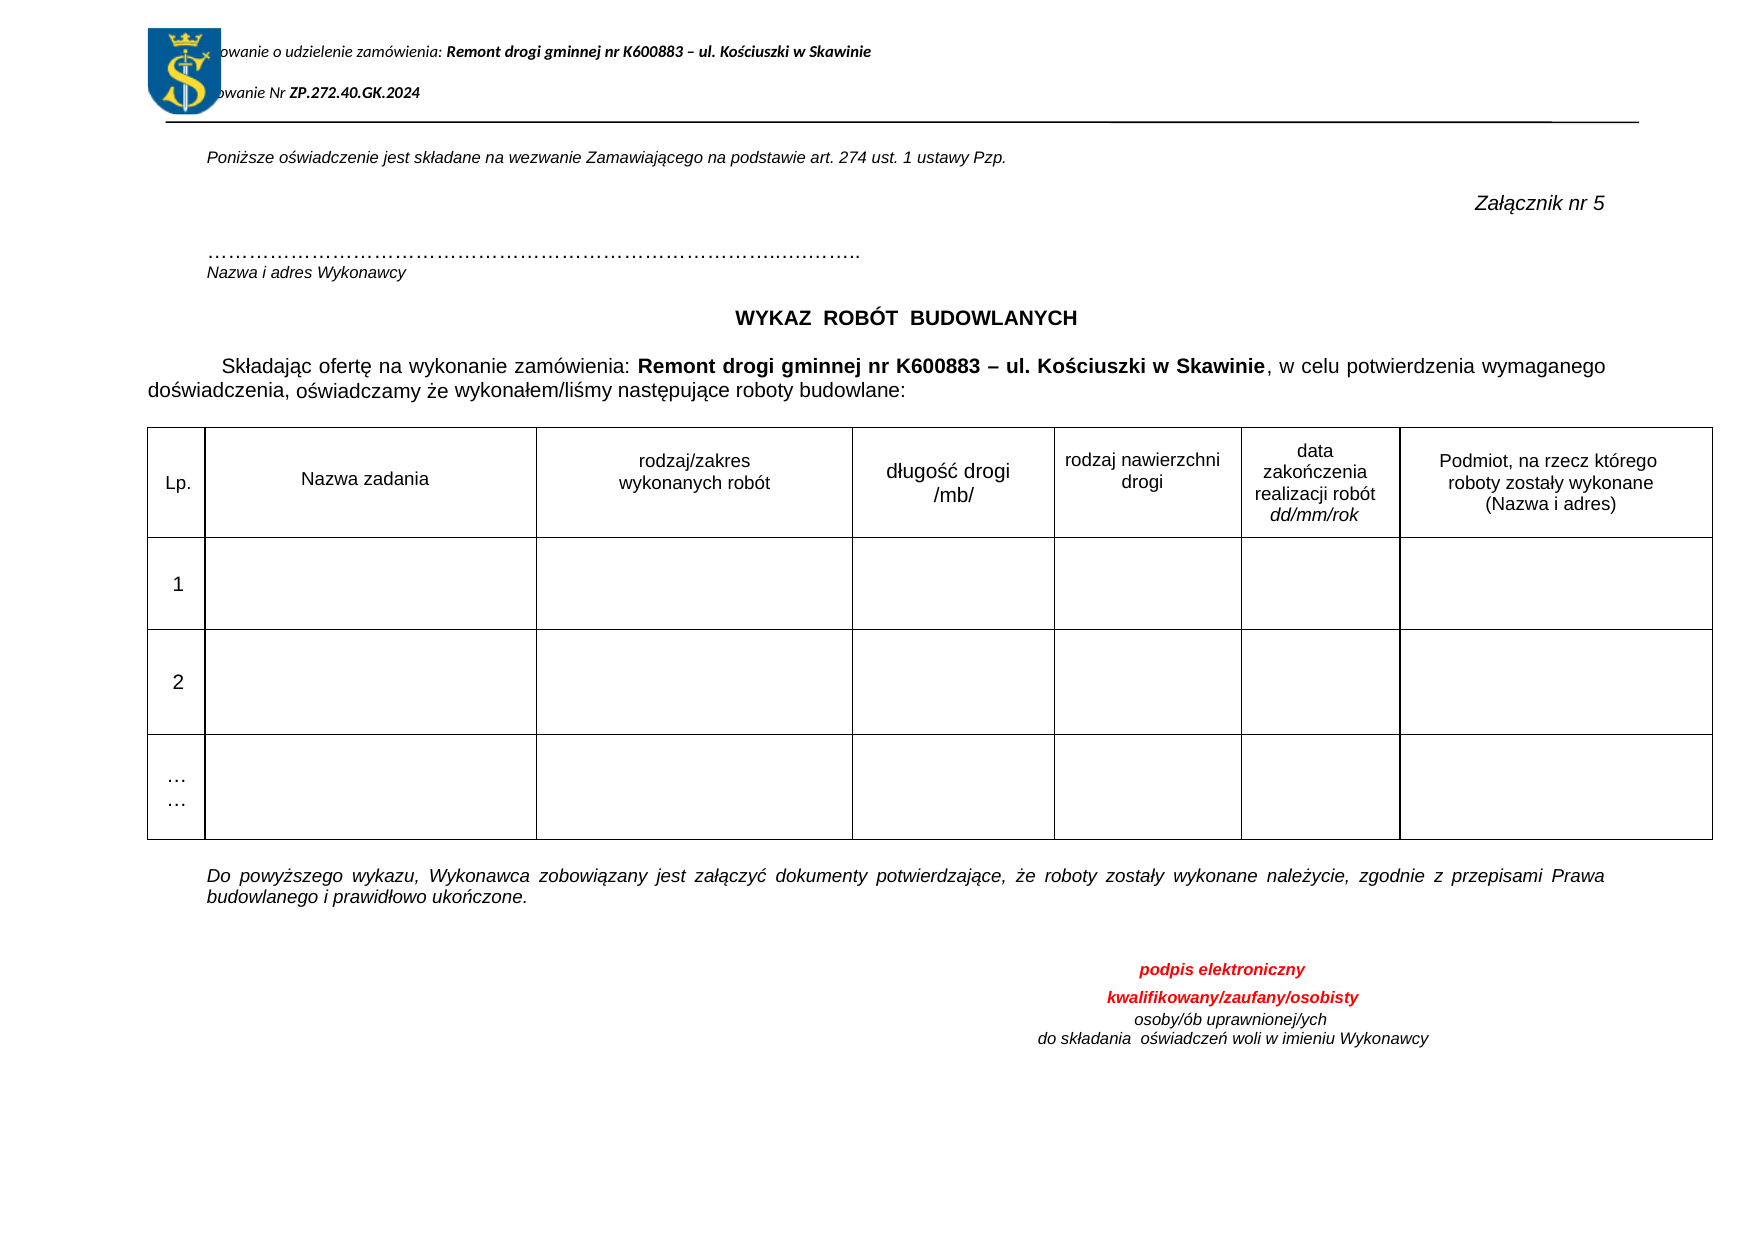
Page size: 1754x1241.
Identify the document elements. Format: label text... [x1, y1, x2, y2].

table_header rodzaj/zakres wykonanych robót [537, 428, 852, 537]
text podpis elektroniczny kwalifikowany/zaufany/osobisty osoby/ób uprawnionej/ych do składania oświadczeń woli w imieniu Wykonawcy [148, 960, 1606, 1067]
table_cell [1055, 735, 1241, 839]
table_cell [853, 735, 1054, 839]
text WYKAZ ROBÓT BUDOWLANYCH [207, 306, 1606, 330]
table_cell [537, 630, 852, 734]
table_cell [206, 538, 536, 629]
text ………………………………………………………………………..….…….. [207, 239, 1606, 263]
table_cell [1242, 630, 1399, 734]
table_cell [206, 735, 536, 839]
table_cell [1242, 538, 1399, 629]
table_header Nazwa zadania [206, 428, 536, 537]
table_header rodzaj nawierzchni drogi [1055, 428, 1241, 537]
table_header Podmiot, na rzecz którego roboty zostały wykonane (Nazwa i adres) [1401, 428, 1712, 537]
table_cell …… [148, 735, 204, 839]
table_cell [1055, 630, 1241, 734]
table_cell [537, 735, 852, 839]
table_cell [1055, 538, 1241, 629]
table_cell [1401, 538, 1712, 629]
text Składając ofertę na wykonanie zamówienia: Remont drogi gminnej nr K600883 – ul. Kościuszki w Skawinie, w celu potwierdzenia wymaganego doświadczenia, oświadczamy że wykonałem/liśmy następujące roboty budowlane: [148, 354, 1606, 403]
text Nazwa i adres Wykonawcy [207, 263, 1606, 282]
table_cell [1401, 735, 1712, 839]
table_cell [537, 538, 852, 629]
table_cell [206, 630, 536, 734]
table_cell [853, 538, 1054, 629]
table_header długość drogi /mb/ [853, 428, 1054, 537]
table_cell 2 [148, 630, 204, 734]
table_cell [853, 630, 1054, 734]
table_cell [1242, 735, 1399, 839]
text Do powyższego wykazu, Wykonawca zobowiązany jest załączyć dokumenty potwierdzające, że roboty zostały wykonane należycie, zgodnie z przepisami Prawa budowlanego i prawidłowo ukończone. [207, 864, 1606, 907]
table_header data zakończenia realizacji robót dd/mm/rok [1242, 428, 1399, 537]
picture [146, 27, 221, 112]
table_cell [1401, 630, 1712, 734]
text Załącznik nr 5 [207, 191, 1606, 215]
table_header Lp. [148, 428, 204, 537]
table_cell 1 [148, 538, 204, 629]
text Poniższe oświadczenie jest składane na wezwanie Zamawiającego na podstawie art. 274 ust. 1 ustawy Pzp. [207, 148, 1606, 167]
